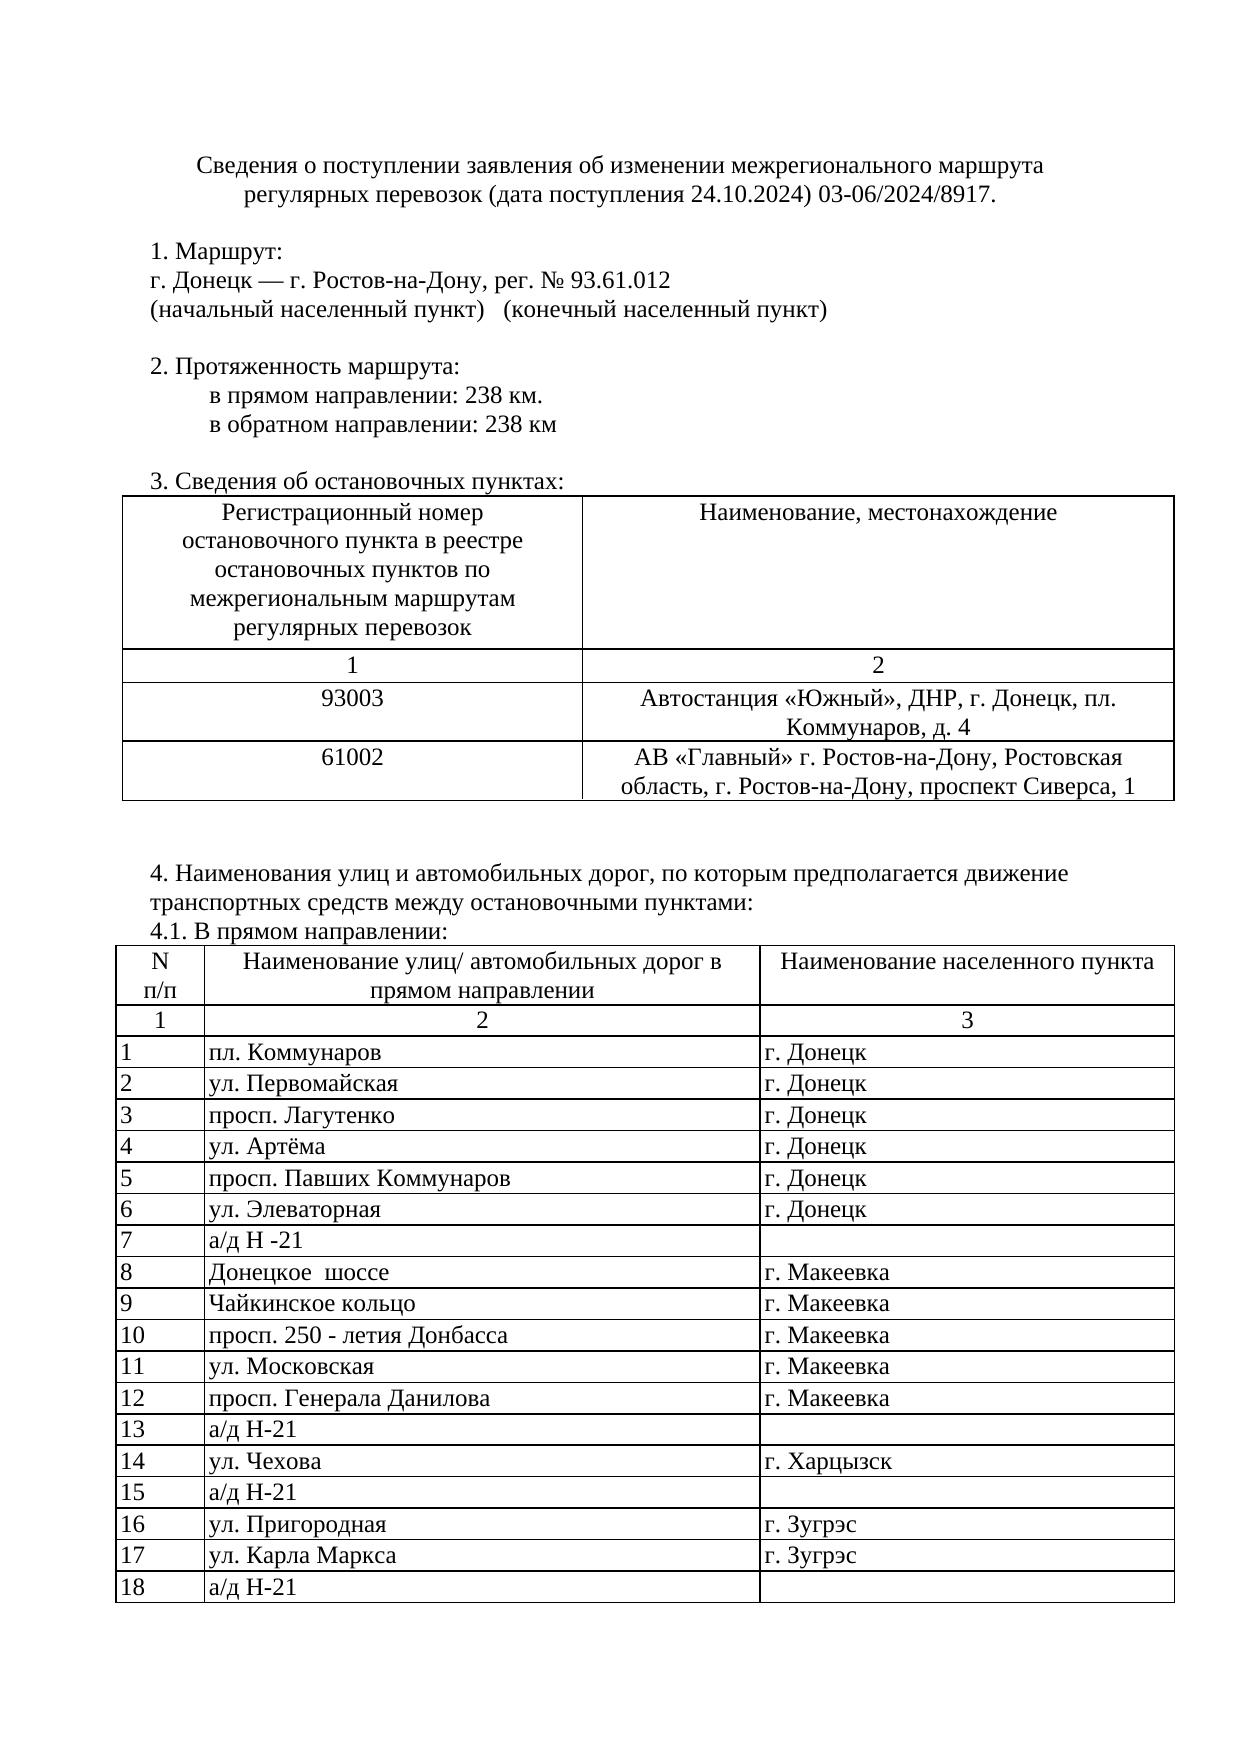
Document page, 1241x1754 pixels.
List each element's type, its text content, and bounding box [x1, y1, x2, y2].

table_cell 5 [117, 1163, 204, 1193]
table_cell 6 [117, 1194, 204, 1224]
table_cell г. Макеевка [761, 1257, 1174, 1287]
table_cell г. Харцызск [761, 1446, 1174, 1476]
table_header Наименование населенного пункта [761, 946, 1174, 1004]
table_cell г. Донецк [761, 1037, 1174, 1067]
text 4. Наименования улиц и автомобильных дорог, по которым предполагается движение транспортных средств между остановочными пунктами: [150, 858, 1090, 916]
table_cell 13 [117, 1415, 204, 1444]
table_cell 2 [117, 1068, 204, 1098]
table_cell г. Донецк [761, 1068, 1174, 1098]
text 3. Сведения об остановочных пунктах: [150, 466, 1090, 495]
table_cell 16 [117, 1509, 204, 1539]
text (начальный населенный пункт) (конечный населенный пункт) [150, 294, 1090, 322]
table_cell просп. 250 - летия Донбасса [205, 1320, 759, 1350]
table_cell ул. Чехова [205, 1446, 759, 1476]
table_cell г. Зугрэс [761, 1540, 1174, 1570]
table_cell 61002 [123, 742, 582, 799]
text 1. Маршрут: [150, 236, 1090, 265]
table_cell ул. Карла Маркса [205, 1540, 759, 1570]
table_cell 93003 [123, 683, 582, 740]
table_cell г. Донецк [761, 1194, 1174, 1224]
table_cell 18 [117, 1572, 204, 1602]
table_cell [761, 1572, 1174, 1602]
table_header Наименование, местонахождение [583, 497, 1173, 648]
table_cell 1 [123, 650, 582, 681]
table_cell 15 [117, 1477, 204, 1507]
table_cell 3 [761, 1006, 1174, 1035]
table_cell [761, 1477, 1174, 1507]
table_cell г. Донецк [761, 1163, 1174, 1193]
table_cell г. Макеевка [761, 1320, 1174, 1350]
table_cell Чайкинское кольцо [205, 1289, 759, 1318]
table_cell а/д Н-21 [205, 1477, 759, 1507]
table_cell [761, 1415, 1174, 1444]
table_cell 14 [117, 1446, 204, 1476]
table_cell г. Макеевка [761, 1352, 1174, 1381]
table_cell г. Макеевка [761, 1289, 1174, 1318]
table_cell Донецкое шоссе [205, 1257, 759, 1287]
table_cell просп. Лагутенко [205, 1100, 759, 1130]
table_header Регистрационный номер остановочного пункта в реестре остановочных пунктов по межрегиональным маршрутам регулярных перевозок [123, 497, 582, 648]
table_cell просп. Генерала Данилова [205, 1383, 759, 1413]
table_cell 8 [117, 1257, 204, 1287]
table_cell просп. Павших Коммунаров [205, 1163, 759, 1193]
table_cell 9 [117, 1289, 204, 1318]
table_cell 11 [117, 1352, 204, 1381]
table_cell [761, 1226, 1174, 1256]
table_cell 2 [205, 1006, 759, 1035]
table_cell ул. Московская [205, 1352, 759, 1381]
table_header Наименование улиц/ автомобильных дорог в прямом направлении [205, 946, 759, 1004]
text 2. Протяженность маршрута: [150, 351, 1090, 380]
table_cell 7 [117, 1226, 204, 1256]
table_cell а/д Н-21 [205, 1415, 759, 1444]
table_header N п/п [117, 946, 204, 1004]
table_cell 4 [117, 1131, 204, 1161]
table_cell пл. Коммунаров [205, 1037, 759, 1067]
text г. Донецк — г. Ростов-на-Дону, рег. № 93.61.012 [150, 265, 1090, 294]
text в обратном направлении: 238 км [150, 409, 1090, 437]
text Сведения о поступлении заявления об изменении межрегионального маршрута регулярных перевозок (дата поступления 24.10.2024) 03-06/2024/8917. [150, 150, 1090, 207]
table_cell а/д Н -21 [205, 1226, 759, 1256]
table_cell 2 [583, 650, 1173, 681]
table_cell Автостанция «Южный», ДНР, г. Донецк, пл. Коммунаров, д. 4 [583, 683, 1173, 740]
table_cell 12 [117, 1383, 204, 1413]
table_cell 1 [117, 1006, 204, 1035]
table_cell 10 [117, 1320, 204, 1350]
table_cell 17 [117, 1540, 204, 1570]
table_cell АВ «Главный» г. Ростов-на-Дону, Ростовская область, г. Ростов-на-Дону, проспект Сиверса, 1 [583, 742, 1173, 799]
table_cell ул. Первомайская [205, 1068, 759, 1098]
table_cell г. Макеевка [761, 1383, 1174, 1413]
table_cell г. Донецк [761, 1131, 1174, 1161]
text 4.1. В прямом направлении: [150, 916, 1090, 945]
table_cell 3 [117, 1100, 204, 1130]
table_cell г. Донецк [761, 1100, 1174, 1130]
table_cell 1 [117, 1037, 204, 1067]
table_cell ул. Элеваторная [205, 1194, 759, 1224]
table_cell ул. Пригородная [205, 1509, 759, 1539]
table_cell а/д Н-21 [205, 1572, 759, 1602]
table_cell г. Зугрэс [761, 1509, 1174, 1539]
table_cell ул. Артёма [205, 1131, 759, 1161]
text в прямом направлении: 238 км. [150, 380, 1090, 409]
